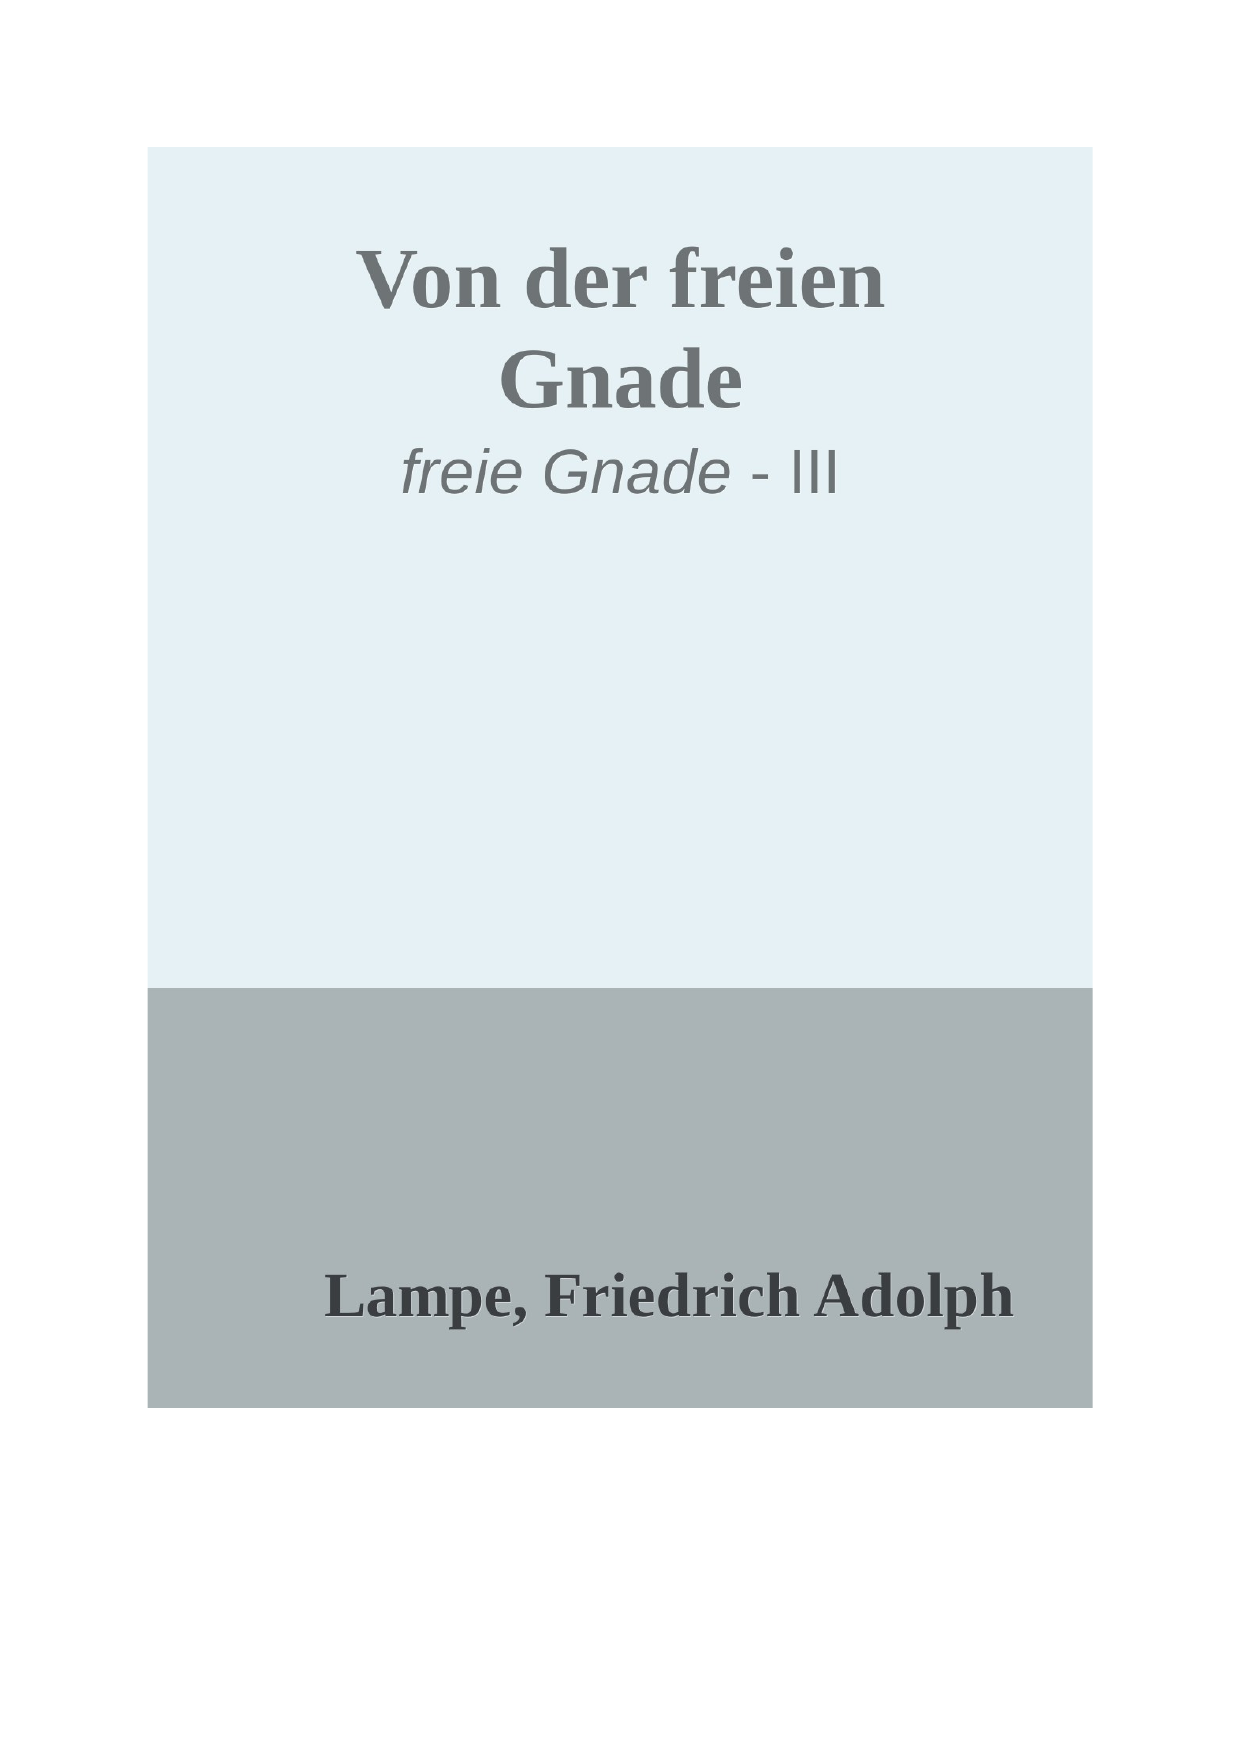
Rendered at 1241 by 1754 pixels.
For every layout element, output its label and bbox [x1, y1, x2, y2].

picture [147, 147, 1093, 1408]
